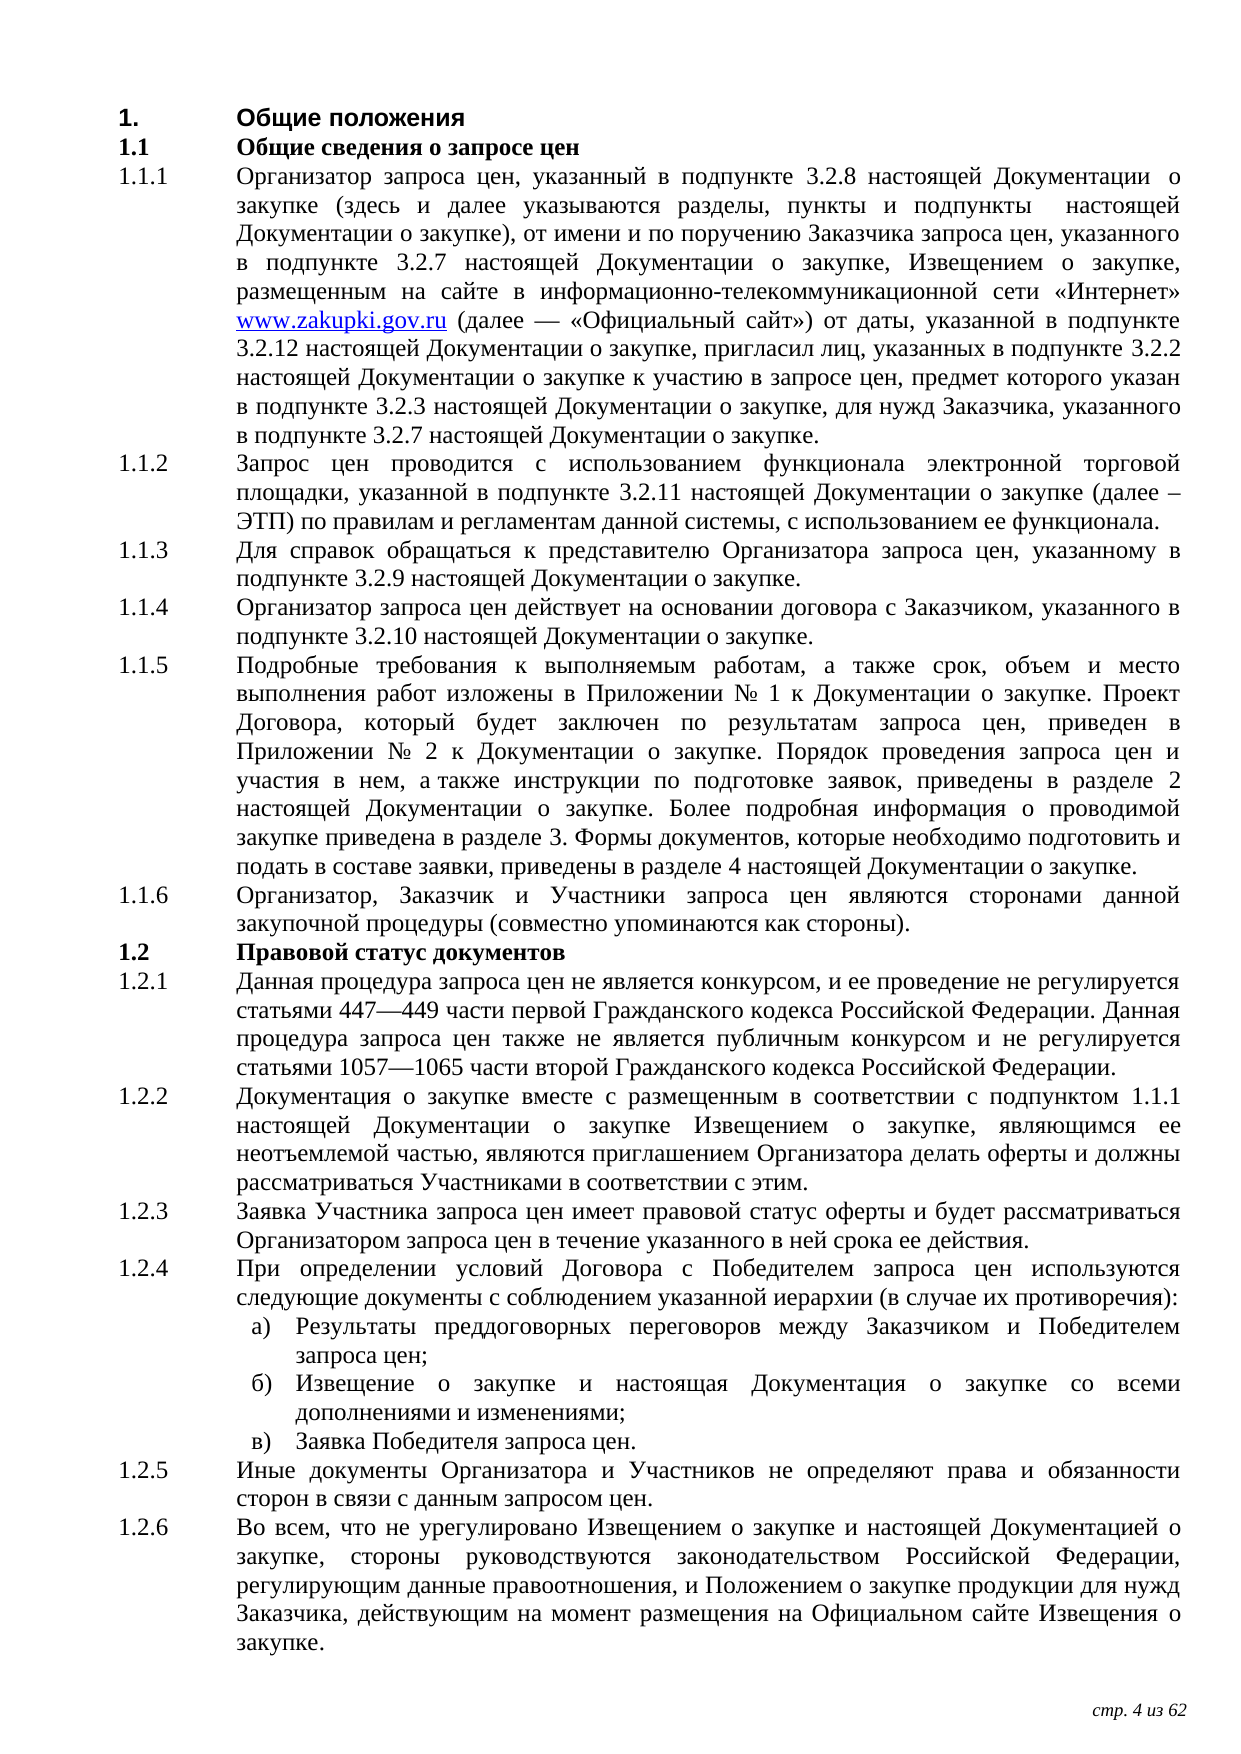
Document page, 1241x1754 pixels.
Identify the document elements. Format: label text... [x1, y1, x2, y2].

subtitle Общие сведения о запросе цен [118, 132, 1181, 161]
list При определении условий Договора с Победителем запроса цен используются следующие документы с соблюдением указанной иерархии (в случае их противоречия): [118, 1253, 1181, 1311]
list Подробные требования к выполняемым работам, а также срок, объем и место выполнения работ изложены в Приложении № 1 к Документации о закупке. Проект Договора, который будет заключен по результатам запроса цен, приведен в Приложении № 2 к Документации о закупке. Порядок проведения запроса цен и участия в нем, а также инструкции по подготовке заявок, приведены в разделе 2 настоящей Документации о закупке. Более подробная информация о проводимой закупке приведена в разделе 3. Формы документов, которые необходимо подготовить и подать в составе заявки, приведены в разделе 4 настоящей Документации о закупке. [118, 650, 1181, 880]
subtitle Правовой статус документов [118, 937, 1181, 966]
subtitle Общие положения [118, 103, 1181, 132]
list Организатор, Заказчик и Участники запроса цен являются сторонами данной закупочной процедуры (совместно упоминаются как стороны). [118, 880, 1181, 937]
list Данная процедура запроса цен не является конкурсом, и ее проведение не регулируется статьями 447—449 части первой Гражданского кодекса Российской Федерации. Данная процедура запроса цен также не является публичным конкурсом и не регулируется статьями 1057—1065 части второй Гражданского кодекса Российской Федерации. [118, 966, 1181, 1081]
list Извещение о закупке и настоящая Документация о закупке со всеми дополнениями и изменениями; [251, 1368, 1181, 1426]
list Заявка Победителя запроса цен. [251, 1426, 1181, 1455]
text Для справок обращаться к представителю Организатора запроса цен, указанному в подпункте 3.2.9 настоящей Документации о закупке. [118, 535, 1181, 592]
list Результаты преддоговорных переговоров между Заказчиком и Победителем запроса цен; [251, 1311, 1181, 1368]
list Заявка Участника запроса цен имеет правовой статус оферты и будет рассматриваться Организатором запроса цен в течение указанного в ней срока ее действия. [118, 1196, 1181, 1253]
text Организатор запроса цен действует на основании договора с Заказчиком, указанного в подпункте 3.2.10 настоящей Документации о закупке. [118, 592, 1181, 650]
text Организатор запроса цен, указанный в подпункте 3.2.8 настоящей Документации о закупке (здесь и далее указываются разделы, пункты и подпункты настоящей Документации о закупке), от имени и по поручению Заказчика запроса цен, указанного в подпункте 3.2.7 настоящей Документации о закупке, Извещением о закупке, размещенным на сайте в информационно-телекоммуникационной сети «Интернет» www.zakupki.gov.ru (далее — «Официальный сайт») от даты, указанной в подпункте 3.2.12 настоящей Документации о закупке, пригласил лиц, указанных в подпункте 3.2.2 настоящей Документации о закупке к участию в запросе цен, предмет которого указан в подпункте 3.2.3 настоящей Документации о закупке, для нужд Заказчика, указанного в подпункте 3.2.7 настоящей Документации о закупке. [118, 161, 1181, 448]
list Во всем, что не урегулировано Извещением о закупке и настоящей Документацией о закупке, стороны руководствуются законодательством Российской Федерации, регулирующим данные правоотношения, и Положением о закупке продукции для нужд Заказчика, действующим на момент размещения на Официальном сайте Извещения о закупке. [118, 1512, 1181, 1656]
list Документация о закупке вместе с размещенным в соответствии с подпунктом 1.1.1 настоящей Документации о закупке Извещением о закупке, являющимся ее неотъемлемой частью, являются приглашением Организатора делать оферты и должны рассматриваться Участниками в соответствии с этим. [118, 1081, 1181, 1196]
text Запрос цен проводится с использованием функционала электронной торговой площадки, указанной в подпункте 3.2.11 настоящей Документации о закупке (далее – ЭТП) по правилам и регламентам данной системы, с использованием ее функционала. [118, 448, 1181, 535]
list Иные документы Организатора и Участников не определяют права и обязанности сторон в связи с данным запросом цен. [118, 1455, 1181, 1512]
